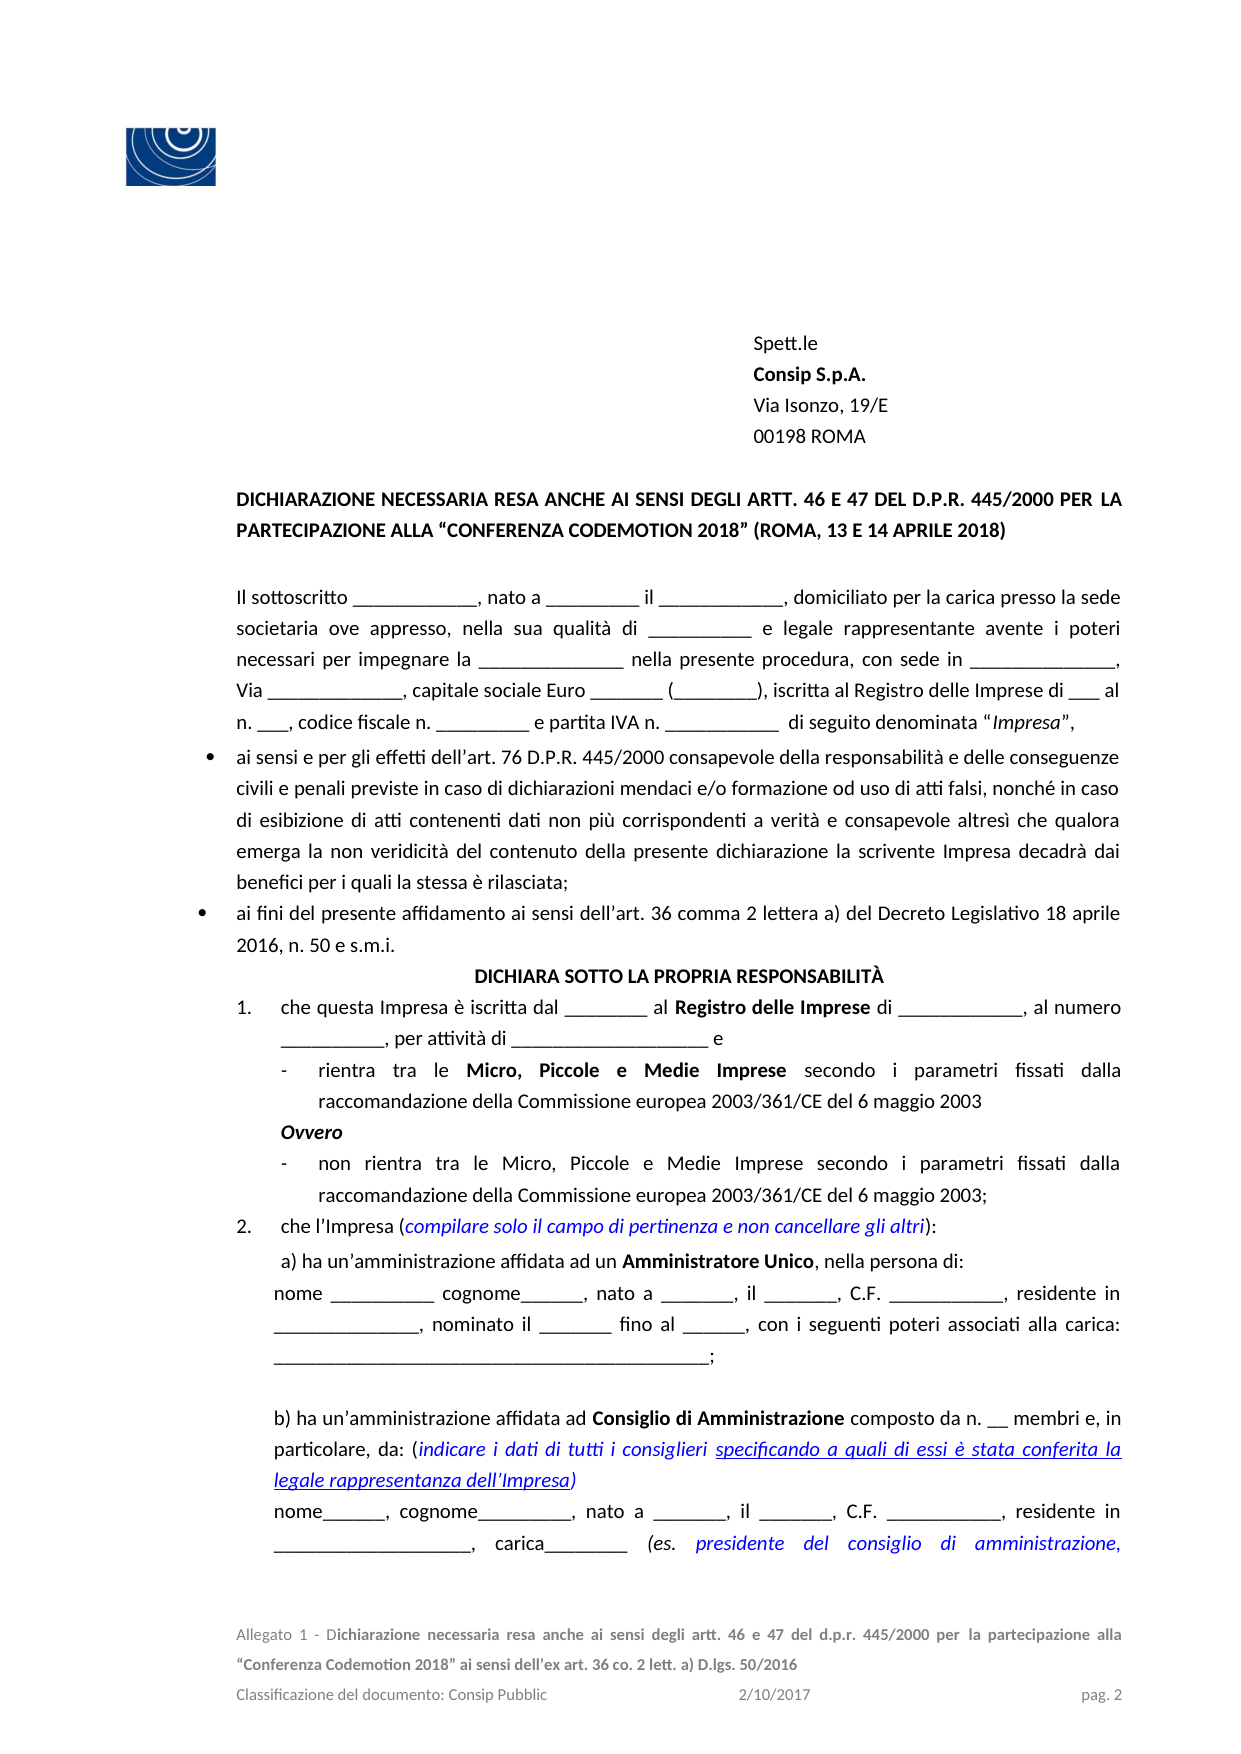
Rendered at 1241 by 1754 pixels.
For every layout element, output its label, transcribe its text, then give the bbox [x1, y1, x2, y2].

list Ovvero [281, 1114, 1122, 1146]
text 00198 ROMA [679, 419, 1122, 450]
text Spett.le [753, 325, 1122, 356]
list che l’Impresa (compilare solo il campo di pertinenza e non cancellare gli altri): [236, 1208, 1122, 1239]
list ai sensi e per gli effetti dell’art. 76 D.P.R. 445/2000 consapevole della responsabilità e delle conseguenze civili e penali previste in caso di dichiarazioni mendaci e/o formazione od uso di atti falsi, nonché in caso di esibizione di atti contenenti dati non più corrispondenti a verità e consapevole altresì che qualora emerga la non veridicità del contenuto della presente dichiarazione decadrà dai benefici per i quali la stessa è rilasciata; [207, 739, 1122, 896]
list ai fini del presente affidamento ai sensi dell’art. 36 comma 2 lettera a) del Decreto Legislativo 18 aprile 2016, n. 50 e s.m.i. [199, 896, 1122, 958]
list DICHIARA SOTTO [236, 958, 1122, 989]
list b) ha un’amministrazione affidata ad Consiglio di Amministrazione composto da n. __ membri e, in particolare, da: (indicare i dati di tutti i consiglieri specificando a quali di essi è stata conferita la legale rappresentanza dell’Impresa) [274, 1400, 1122, 1494]
list a) ha un’amministrazione affidata ad un Amministratore Unico, nella persona di: [281, 1244, 1122, 1275]
list non rientra tra le Micro, Piccole e Medie Imprese secondo i parametri fissati dalla raccomandazione della Commissione europea 2003/361/CE del 6 maggio 2003; [281, 1146, 1122, 1208]
list che questa Impresa è iscritta dal ________ al Registro delle Imprese di ____________, al numero __________, per attività di ___________________ e [236, 989, 1122, 1052]
list nome __________ cognome______, nato a _______, il _______, C.F. ___________, residente in ______________, nominato il _______ fino al ______, con i seguenti poteri associati alla carica: __________________________________________; [274, 1275, 1122, 1369]
text Consip S.p.A. [753, 356, 1122, 387]
text Il sottoscritto ____________, nato a _________ il ____________, domiciliato per la carica presso la sede societaria ove appresso, nella sua qualità di __________ e legale rappresentante avente i poteri necessari per impegnare la ______________ nella presente procedura, con sede in ______________, Via _____________, capitale sociale Euro _______ (________), iscritta al Registro delle Imprese di ___ al n. ___, codice fiscale n. _________ e partita IVA n. ___________ di seguito denominata “Impresa”, [236, 579, 1122, 735]
picture [0, 0, 216, 185]
text Via Isonzo, 19/E [753, 387, 1122, 419]
text DICHIARAZIONE NECESSARIA RESA ANCHE AI SENSI DEGLI ARTT. 46 E 47 DEL D.P.R. 445/2000 per LA PARTECIPAZIONE ALLA “CONFERENZA CODEMOTION 2018” (ROMA, 13 E 14 APRILE 2018) [236, 481, 1122, 544]
list rientra tra le Micro, Piccole e Medie Imprese secondo i parametri fissati dalla raccomandazione della Commissione europea 2003/361/CE del 6 maggio 2003 [281, 1052, 1122, 1114]
